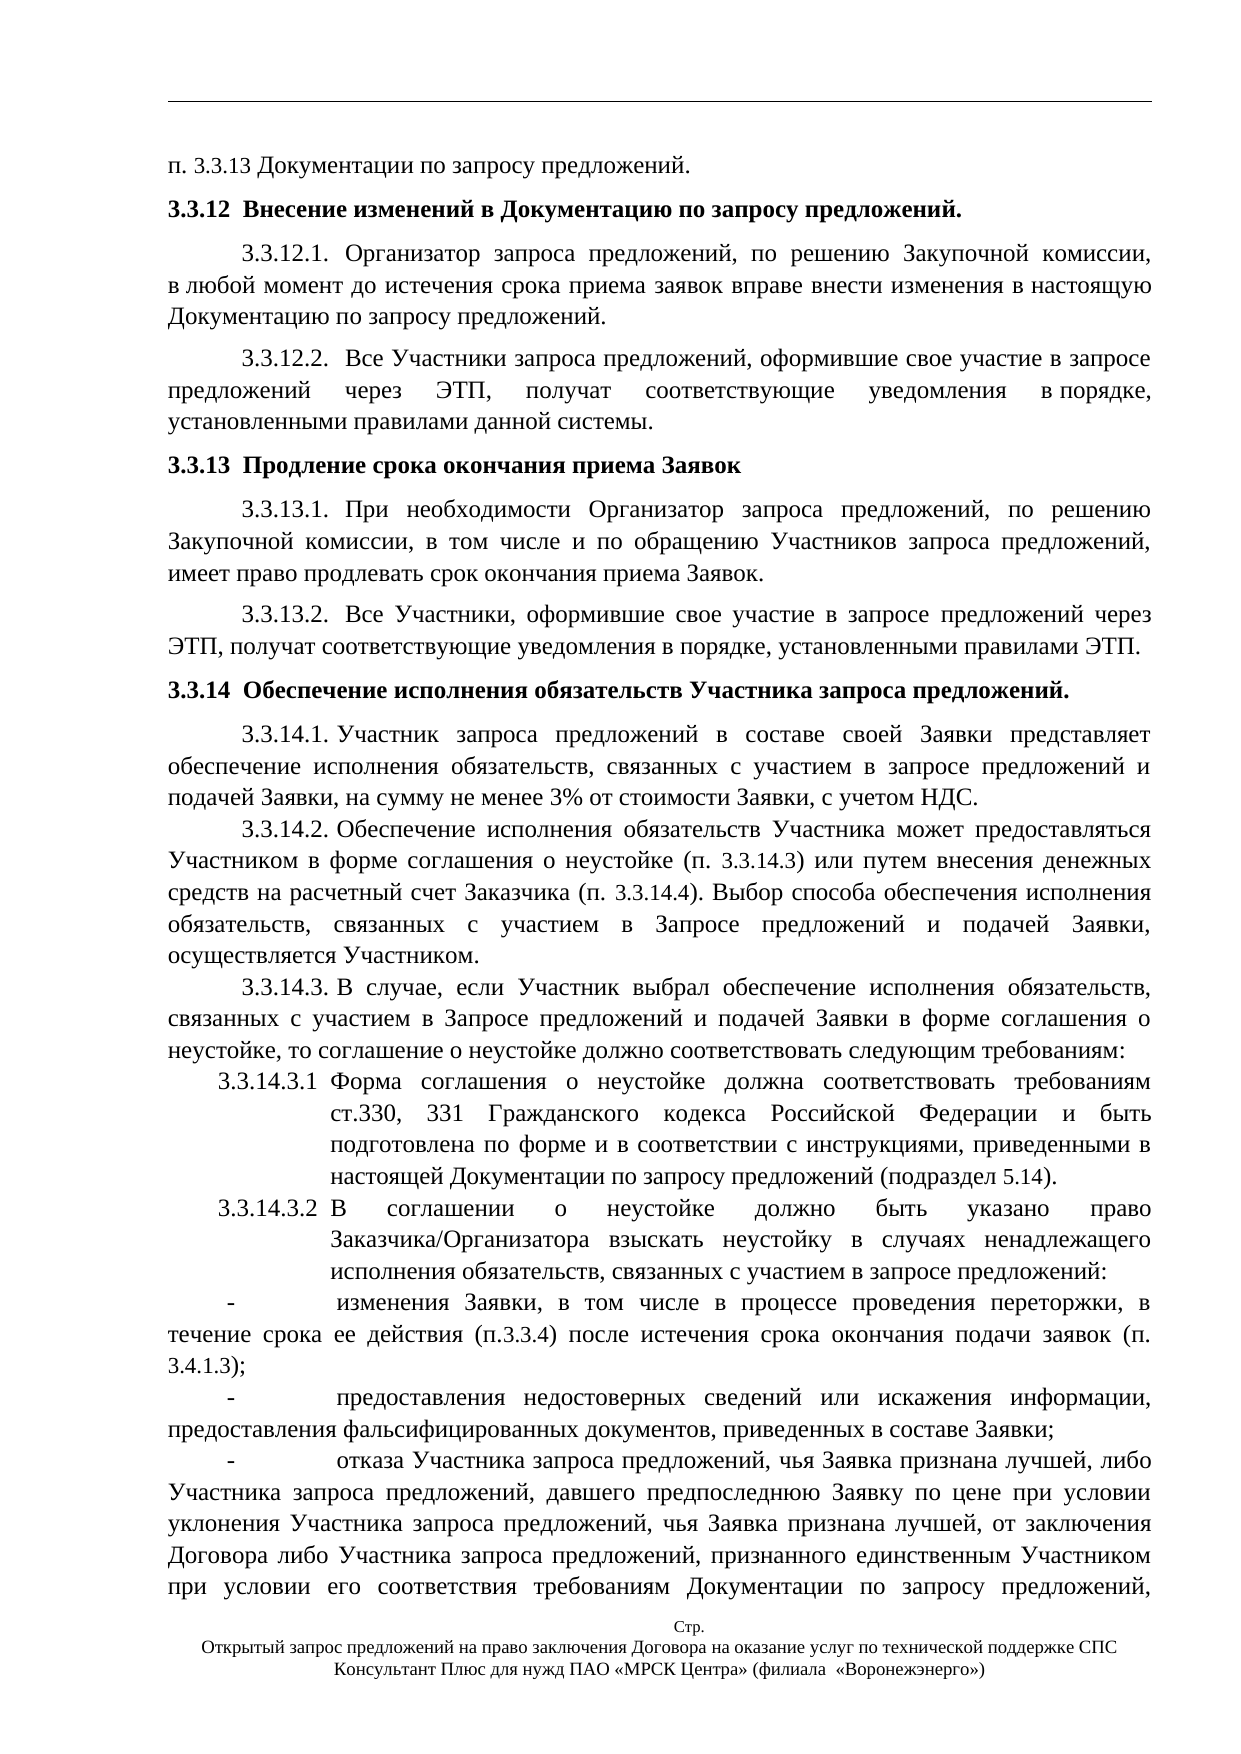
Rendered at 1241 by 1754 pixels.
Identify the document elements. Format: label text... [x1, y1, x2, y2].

list Участник запроса предложений в составе своей Заявки представляет обеспечение исполнения обязательств, связанных с участием в запросе предложений и подачей Заявки, на сумму не менее 3% от стоимости Заявки, с учетом НДС. [168, 719, 1152, 811]
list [168, 150, 1152, 179]
subtitle Внесение изменений в Документацию по запросу предложений. [168, 194, 1152, 223]
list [168, 1445, 1152, 1600]
list Все Участники, оформившие свое участие в запросе предложений через ЭТП, получат соответствующие уведомления в порядке, установленными правилами ЭТП. [168, 599, 1152, 660]
list Обеспечение исполнения обязательств Участника может предоставляться Участником в форме соглашения о неустойке (п. 3.3.14.3) или путем внесения денежных средств на расчетный счет Заказчика (п. 3.3.14.4). Выбор способа обеспечения исполнения обязательств, связанных с участием в Запросе предложений и подачей Заявки, осуществляется Участником. [168, 814, 1152, 969]
list Организатор запроса предложений, по решению Закупочной комиссии, в любой момент до истечения срока приема заявок вправе внести изменения в настоящую Документацию по запросу предложений. [168, 238, 1152, 330]
list В случае, если Участник выбрал обеспечение исполнения обязательств, связанных с участием в Запросе предложений и подачей Заявки в форме соглашения о неустойке, то соглашение о неустойке должно соответствовать следующим требованиям: [168, 972, 1152, 1064]
list изменения Заявки, в том числе в процессе проведения переторжки, в течение срока ее действия (п.3.3.4) после истечения срока окончания подачи заявок (п. 3.4.1.3); [168, 1287, 1152, 1379]
list Все Участники запроса предложений, оформившие свое участие в запросе предложений через ЭТП, получат соответствующие уведомления в порядке, установленными правилами данной системы. [168, 343, 1152, 435]
list предоставления недостоверных сведений или искажения информации, предоставления фальсифицированных документов, приведенных в составе Заявки; [168, 1382, 1152, 1442]
list Форма соглашения о неустойке должна соответствовать требованиям ст.330, 331 Гражданского кодекса Российской Федерации и быть подготовлена по форме и в соответствии с инструкциями, приведенными в настоящей Документации по запросу предложений (подраздел 5.14). [218, 1066, 1152, 1190]
subtitle Продление срока окончания приема Заявок [168, 450, 1152, 479]
list При необходимости Организатор запроса предложений, по решению Закупочной комиссии, в том числе и по обращению Участников запроса предложений, имеет право продлевать срок окончания приема Заявок. [168, 494, 1152, 586]
subtitle Обеспечение исполнения обязательств Участника запроса предложений. [168, 675, 1152, 704]
list В соглашении о неустойке должно быть указано право Заказчика/Организатора взыскать неустойку в случаях ненадлежащего исполнения обязательств, связанных с участием в запросе предложений: [218, 1193, 1152, 1284]
